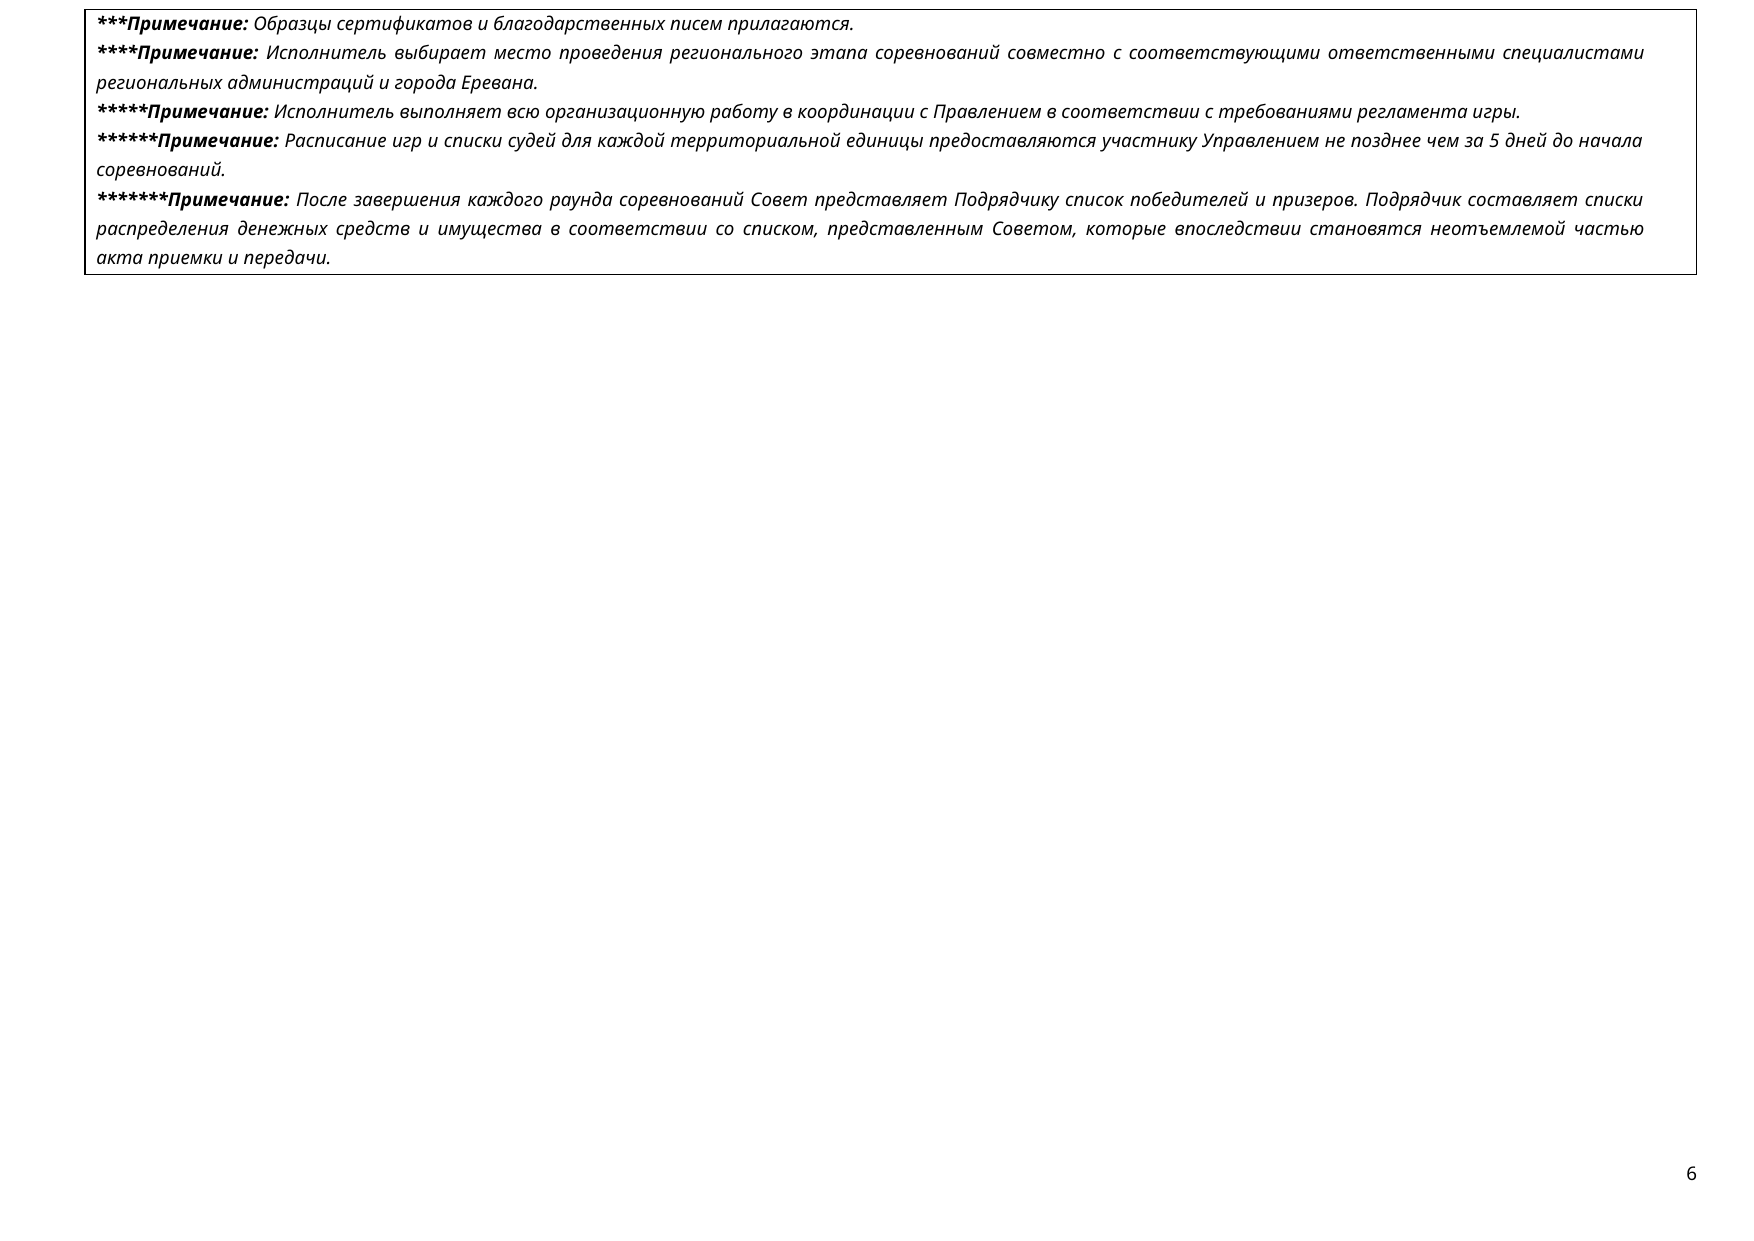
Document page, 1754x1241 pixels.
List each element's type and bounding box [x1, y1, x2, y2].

table_header [86, 10, 1696, 274]
